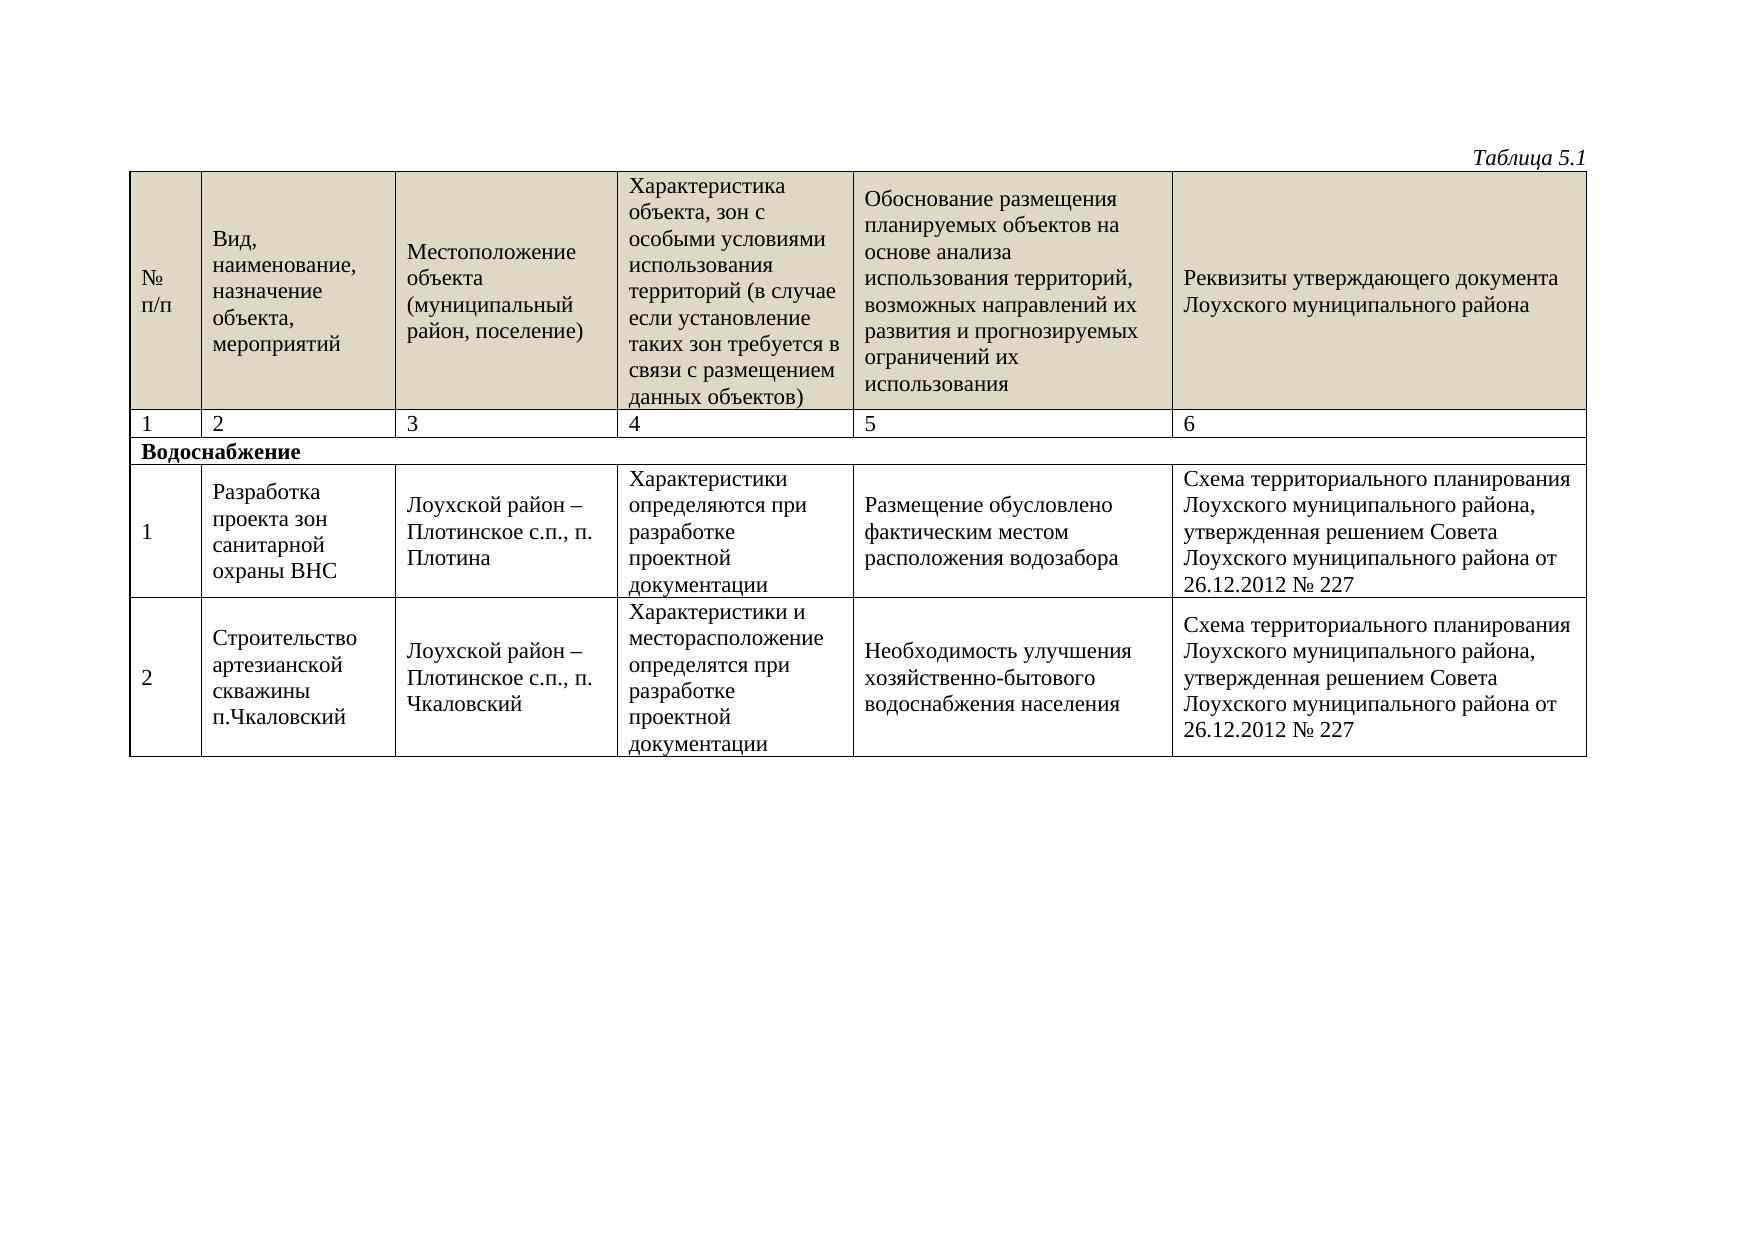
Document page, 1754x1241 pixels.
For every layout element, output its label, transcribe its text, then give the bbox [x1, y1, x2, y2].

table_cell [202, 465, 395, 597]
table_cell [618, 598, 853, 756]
text Таблица 5.1 [130, 144, 1587, 171]
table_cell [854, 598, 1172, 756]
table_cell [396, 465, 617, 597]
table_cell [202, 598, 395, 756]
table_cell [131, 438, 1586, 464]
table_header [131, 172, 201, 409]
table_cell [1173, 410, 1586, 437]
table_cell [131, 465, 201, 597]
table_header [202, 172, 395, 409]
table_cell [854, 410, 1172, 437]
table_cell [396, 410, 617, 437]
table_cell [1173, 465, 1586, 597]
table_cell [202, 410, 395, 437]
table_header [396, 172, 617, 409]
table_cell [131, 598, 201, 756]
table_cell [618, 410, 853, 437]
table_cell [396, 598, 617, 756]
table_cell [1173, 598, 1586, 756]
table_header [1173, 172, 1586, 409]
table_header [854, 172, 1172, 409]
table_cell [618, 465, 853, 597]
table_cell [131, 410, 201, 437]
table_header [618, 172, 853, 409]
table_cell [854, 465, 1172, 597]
